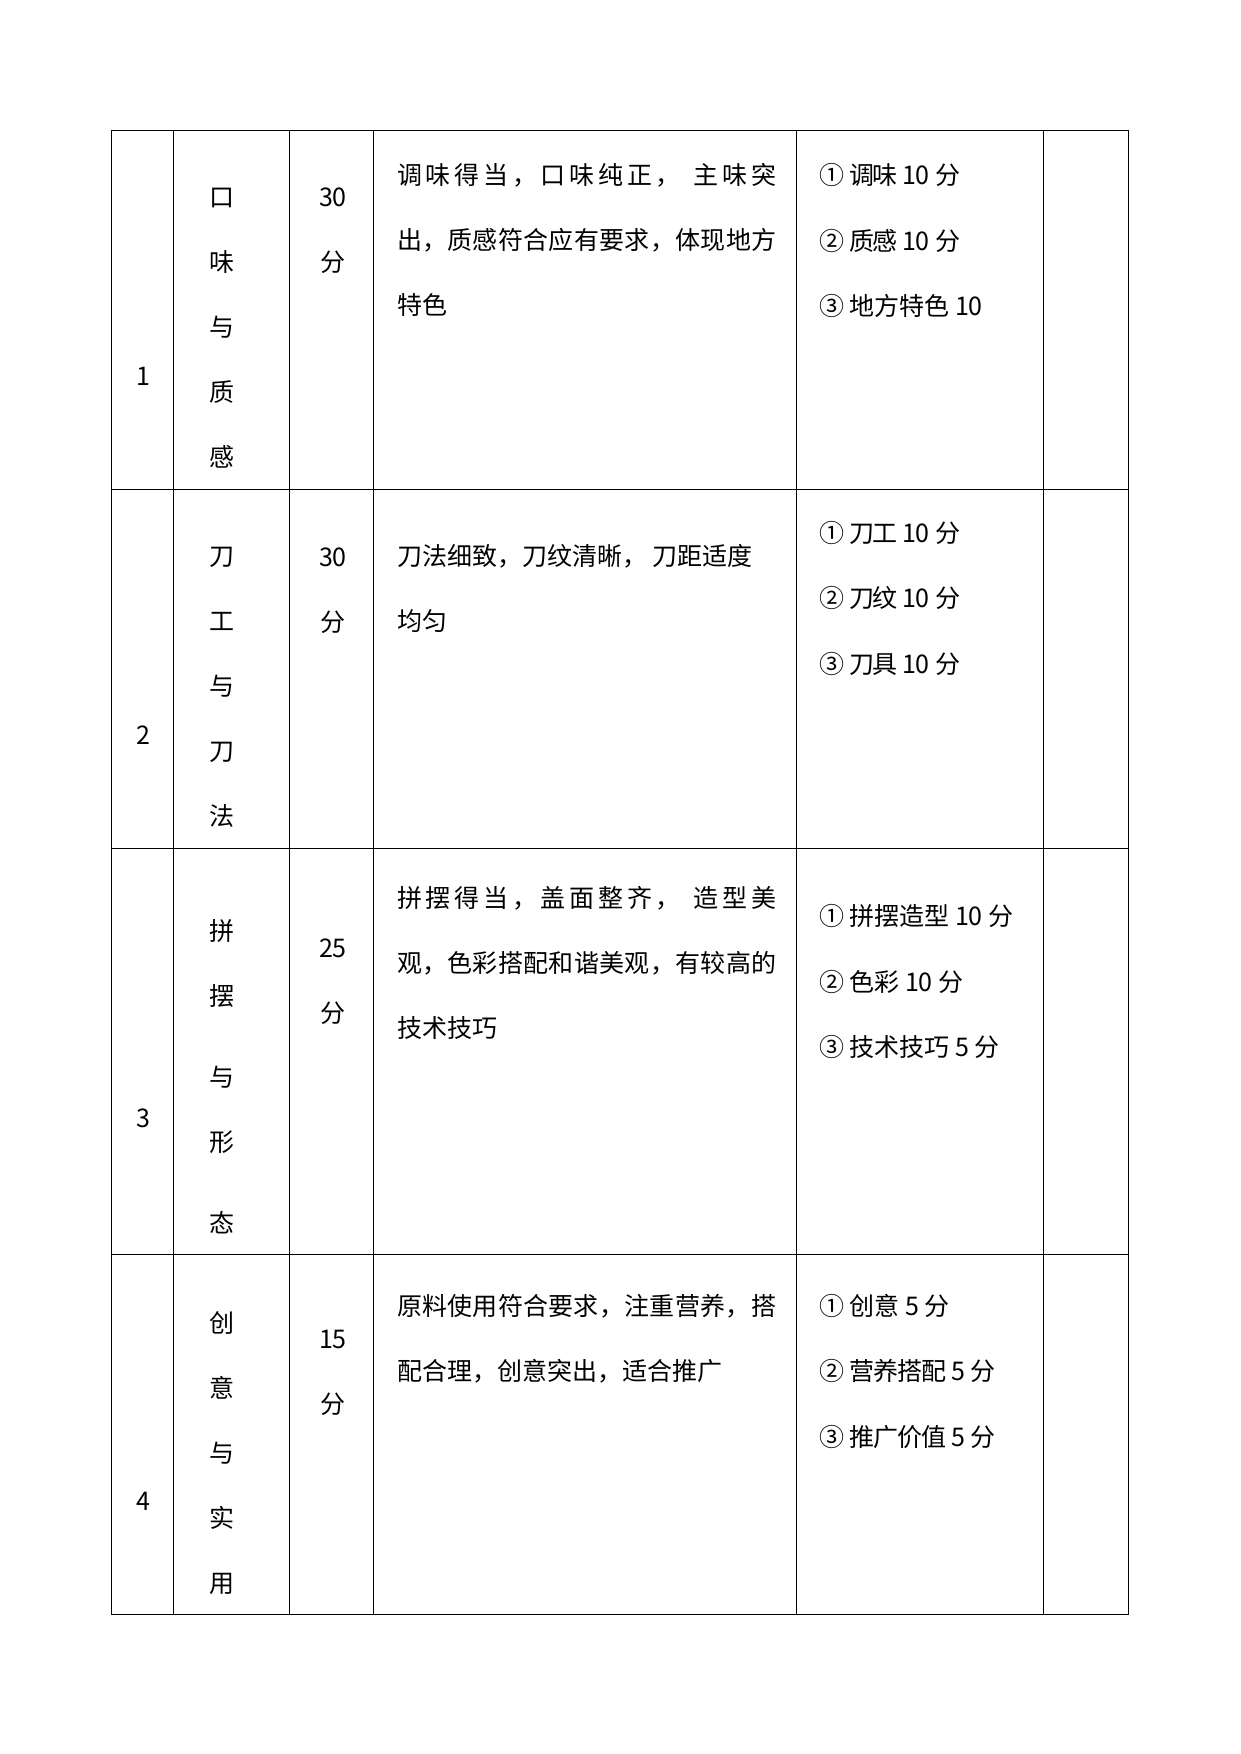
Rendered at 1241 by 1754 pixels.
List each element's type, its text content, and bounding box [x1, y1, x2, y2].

table_cell [1044, 490, 1128, 847]
table_cell 拼摆 与形 态 [174, 849, 289, 1254]
table_cell 原料使用符合要求，注重营养，搭配合理，创意突出，适合推广 [374, 1255, 796, 1614]
table_cell 4 [112, 1255, 173, 1614]
table_cell 口味 与质 感 [174, 131, 289, 488]
table_cell 调味得当，口味纯正， 主味突出，质感符合应有要求，体现地方特色 [374, 131, 796, 488]
table_cell 拼摆得当，盖面整齐， 造型美观，色彩搭配和谐美观，有较高的技术技巧 [374, 849, 796, 1254]
table_cell ①刀工 10 分 ②刀纹 10 分 ③刀具 10 分 [797, 490, 1043, 847]
table_cell [1044, 849, 1128, 1254]
table_cell 30 分 [290, 490, 373, 847]
table_cell 15 分 [290, 1255, 373, 1614]
table_cell 1 [112, 131, 173, 488]
table_cell ①调味 10 分 ②质感 10 分 ③地方特色 10 [797, 131, 1043, 488]
table_cell 刀工 与刀 法 [174, 490, 289, 847]
table_cell [1044, 131, 1128, 488]
table_cell 2 [112, 490, 173, 847]
table_cell 3 [112, 849, 173, 1254]
table_cell 刀法细致，刀纹清晰， 刀距适度均匀 [374, 490, 796, 847]
table_cell ①拼摆造型 10 分 ②色彩 10 分 ③技术技巧 5 分 [797, 849, 1043, 1254]
table_cell 30 分 [290, 131, 373, 488]
table_cell ①创意 5 分 ②营养搭配 5 分 ③推广价值 5 分 [797, 1255, 1043, 1614]
table_cell [1044, 1255, 1128, 1614]
table_cell 创意 与实 用 [174, 1255, 289, 1614]
table_cell 25 分 [290, 849, 373, 1254]
